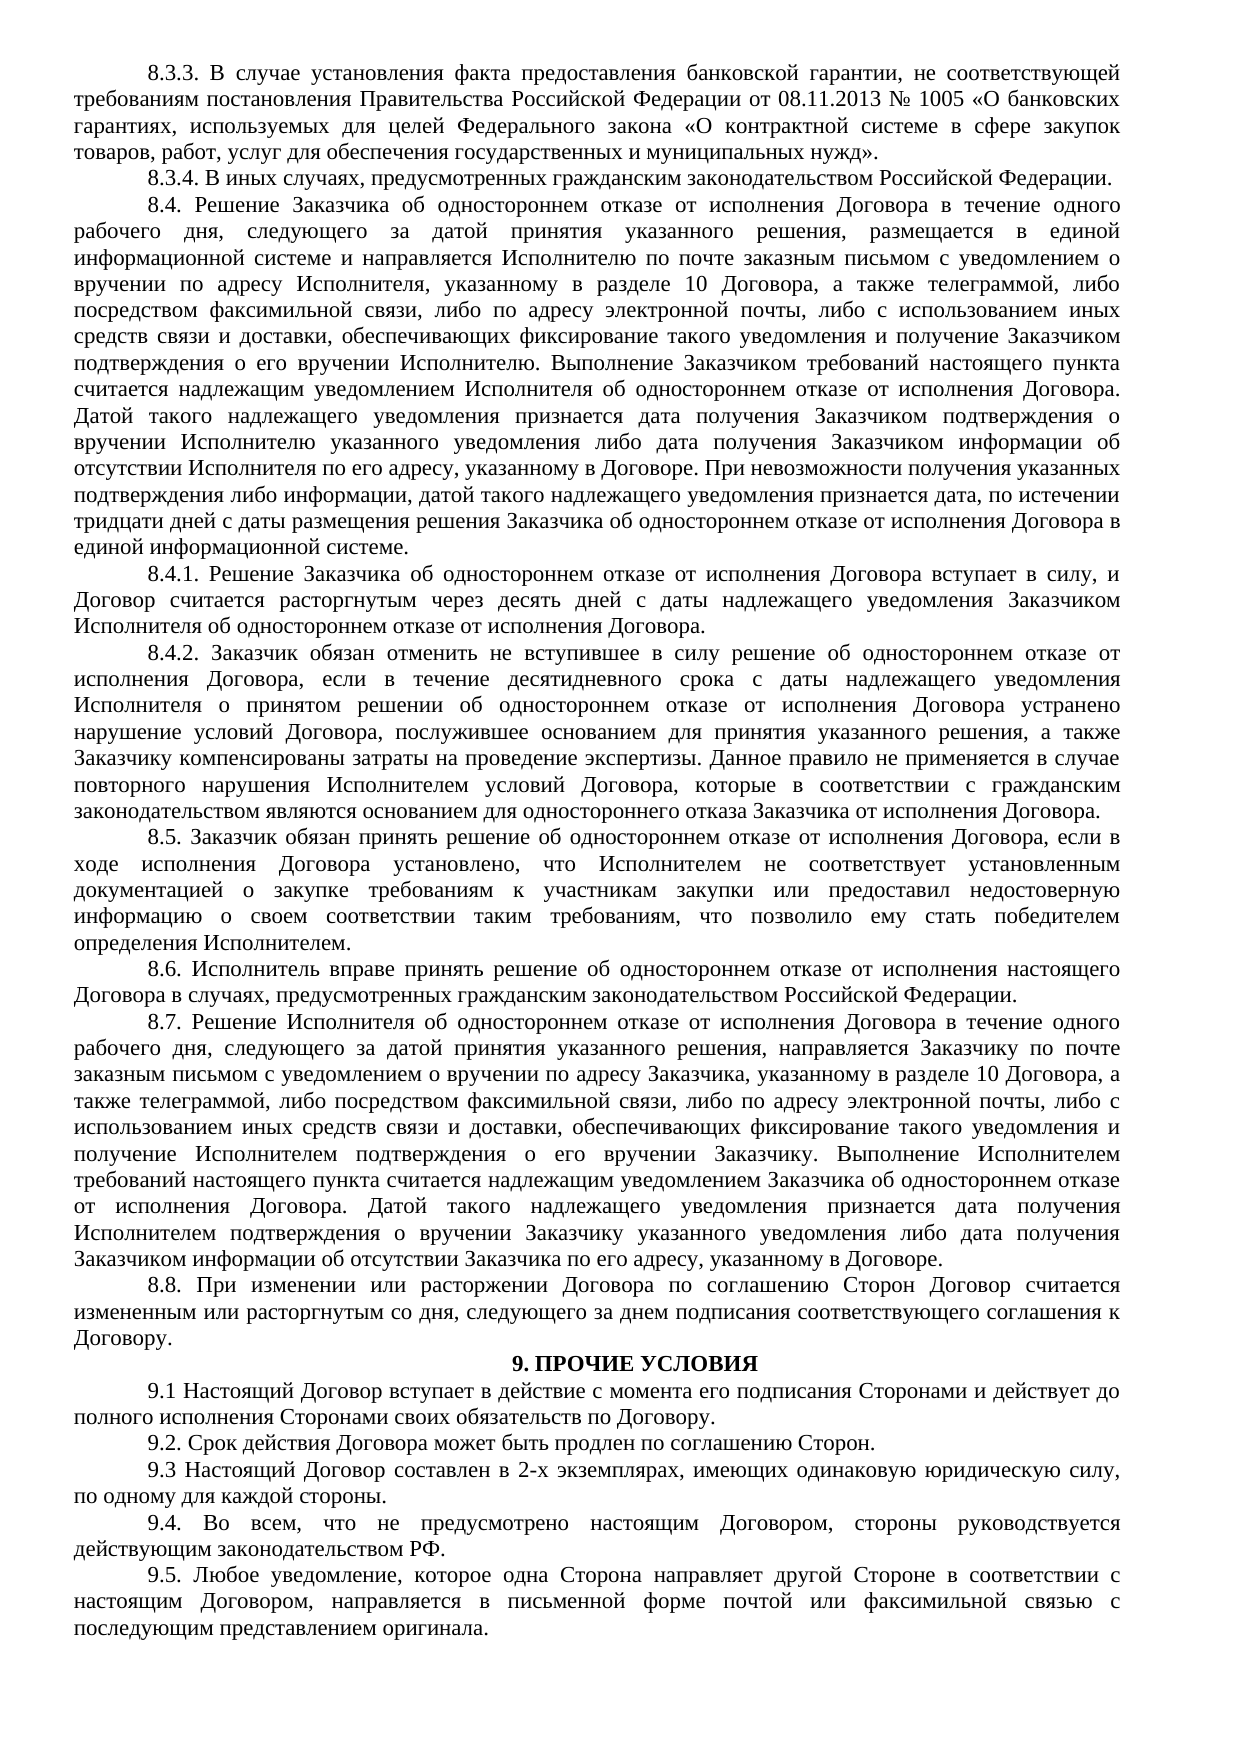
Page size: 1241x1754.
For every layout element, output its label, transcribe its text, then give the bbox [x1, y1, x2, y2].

text 9.5. Любое уведомление, которое одна Сторона направляет другой Стороне в соответствии с настоящим Договором, направляется в письменной форме почтой или факсимильной связью с последующим представлением оригинала. [74, 1561, 1122, 1640]
text 8.5. Заказчик обязан принять решение об одностороннем отказе от исполнения Договора, если в ходе исполнения Договора установлено, что Исполнителем не соответствует установленным документацией о закупке требованиям к участникам закупки или предоставил недостоверную информацию о своем соответствии таким требованиям, что позволило ему стать победителем определения Исполнителем. [74, 823, 1122, 955]
text 8.4. Решение Заказчика об одностороннем отказе от исполнения Договора в течение одного рабочего дня, следующего за датой принятия указанного решения, размещается в единой информационной системе и направляется Исполнителю по почте заказным письмом с уведомлением о вручении по адресу Исполнителя, указанному в разделе 10 Договора, а также телеграммой, либо посредством факсимильной связи, либо по адресу электронной почты, либо с использованием иных средств связи и доставки, обеспечивающих фиксирование такого уведомления и получение Заказчиком подтверждения о его вручении Исполнителю. Выполнение Заказчиком требований настоящего пункта считается надлежащим уведомлением Исполнителя об одностороннем отказе от исполнения Договора. Датой такого надлежащего уведомления признается дата получения Заказчиком подтверждения о вручении Исполнителю указанного уведомления либо дата получения Заказчиком информации об отсутствии Исполнителя по его адресу, указанному в Договоре. При невозможности получения указанных подтверждения либо информации, датой такого надлежащего уведомления признается дата, по истечении тридцати дней с даты размещения решения Заказчика об одностороннем отказе от исполнения Договора в единой информационной системе. [74, 191, 1122, 560]
text 9. ПРОЧИЕ УСЛОВИЯ [74, 1350, 1122, 1377]
text 8.6. Исполнитель вправе принять решение об одностороннем отказе от исполнения настоящего Договора в случаях, предусмотренных гражданским законодательством Российской Федерации. [74, 955, 1122, 1008]
text 9.2. Срок действия Договора может быть продлен по соглашению Сторон. [74, 1429, 1122, 1456]
text 8.4.2. Заказчик обязан отменить не вступившее в силу решение об одностороннем отказе от исполнения Договора, если в течение десятидневного срока с даты надлежащего уведомления Исполнителя о принятом решении об одностороннем отказе от исполнения Договора устранено нарушение условий Договора, послужившее основанием для принятия указанного решения, а также Заказчику компенсированы затраты на проведение экспертизы. Данное правило не применяется в случае повторного нарушения Исполнителем условий Договора, которые в соответствии с гражданским законодательством являются основанием для одностороннего отказа Заказчика от исполнения Договора. [74, 639, 1122, 823]
text 8.8. При изменении или расторжении Договора по соглашению Сторон Договор считается измененным или расторгнутым со дня, следующего за днем подписания соответствующего соглашения к Договору. [74, 1271, 1122, 1350]
text 8.7. Решение Исполнителя об одностороннем отказе от исполнения Договора в течение одного рабочего дня, следующего за датой принятия указанного решения, направляется Заказчику по почте заказным письмом с уведомлением о вручении по адресу Заказчика, указанному в разделе 10 Договора, а также телеграммой, либо посредством факсимильной связи, либо по адресу электронной почты, либо с использованием иных средств связи и доставки, обеспечивающих фиксирование такого уведомления и получение Исполнителем подтверждения о его вручении Заказчику. Выполнение Исполнителем требований настоящего пункта считается надлежащим уведомлением Заказчика об одностороннем отказе от исполнения Договора. Датой такого надлежащего уведомления признается дата получения Исполнителем подтверждения о вручении Заказчику указанного уведомления либо дата получения Заказчиком информации об отсутствии Заказчика по его адресу, указанному в Договоре. [74, 1008, 1122, 1271]
text 8.3.4. В иных случаях, предусмотренных гражданским законодательством Российской Федерации. [74, 164, 1122, 191]
text 9.3 Настоящий Договор составлен в 2-х экземплярах, имеющих одинаковую юридическую силу, по одному для каждой стороны. [74, 1456, 1122, 1508]
text 9.4. Во всем, что не предусмотрено настоящим Договором, стороны руководствуется действующим законодательством РФ. [74, 1508, 1122, 1561]
text 8.3.3. В случае установления факта предоставления банковской гарантии, не соответствующей требованиям постановления Правительства Российской Федерации от 08.11.2013 № 1005 «О банковских гарантиях, используемых для целей Федерального закона «О контрактной системе в сфере закупок товаров, работ, услуг для обеспечения государственных и муниципальных нужд». [74, 59, 1122, 164]
text 8.4.1. Решение Заказчика об одностороннем отказе от исполнения Договора вступает в силу, и Договор считается расторгнутым через десять дней с даты надлежащего уведомления Заказчиком Исполнителя об одностороннем отказе от исполнения Договора. [74, 560, 1122, 639]
text 9.1 Настоящий Договор вступает в действие с момента его подписания Сторонами и действует до полного исполнения Сторонами своих обязательств по Договору. [74, 1377, 1122, 1429]
